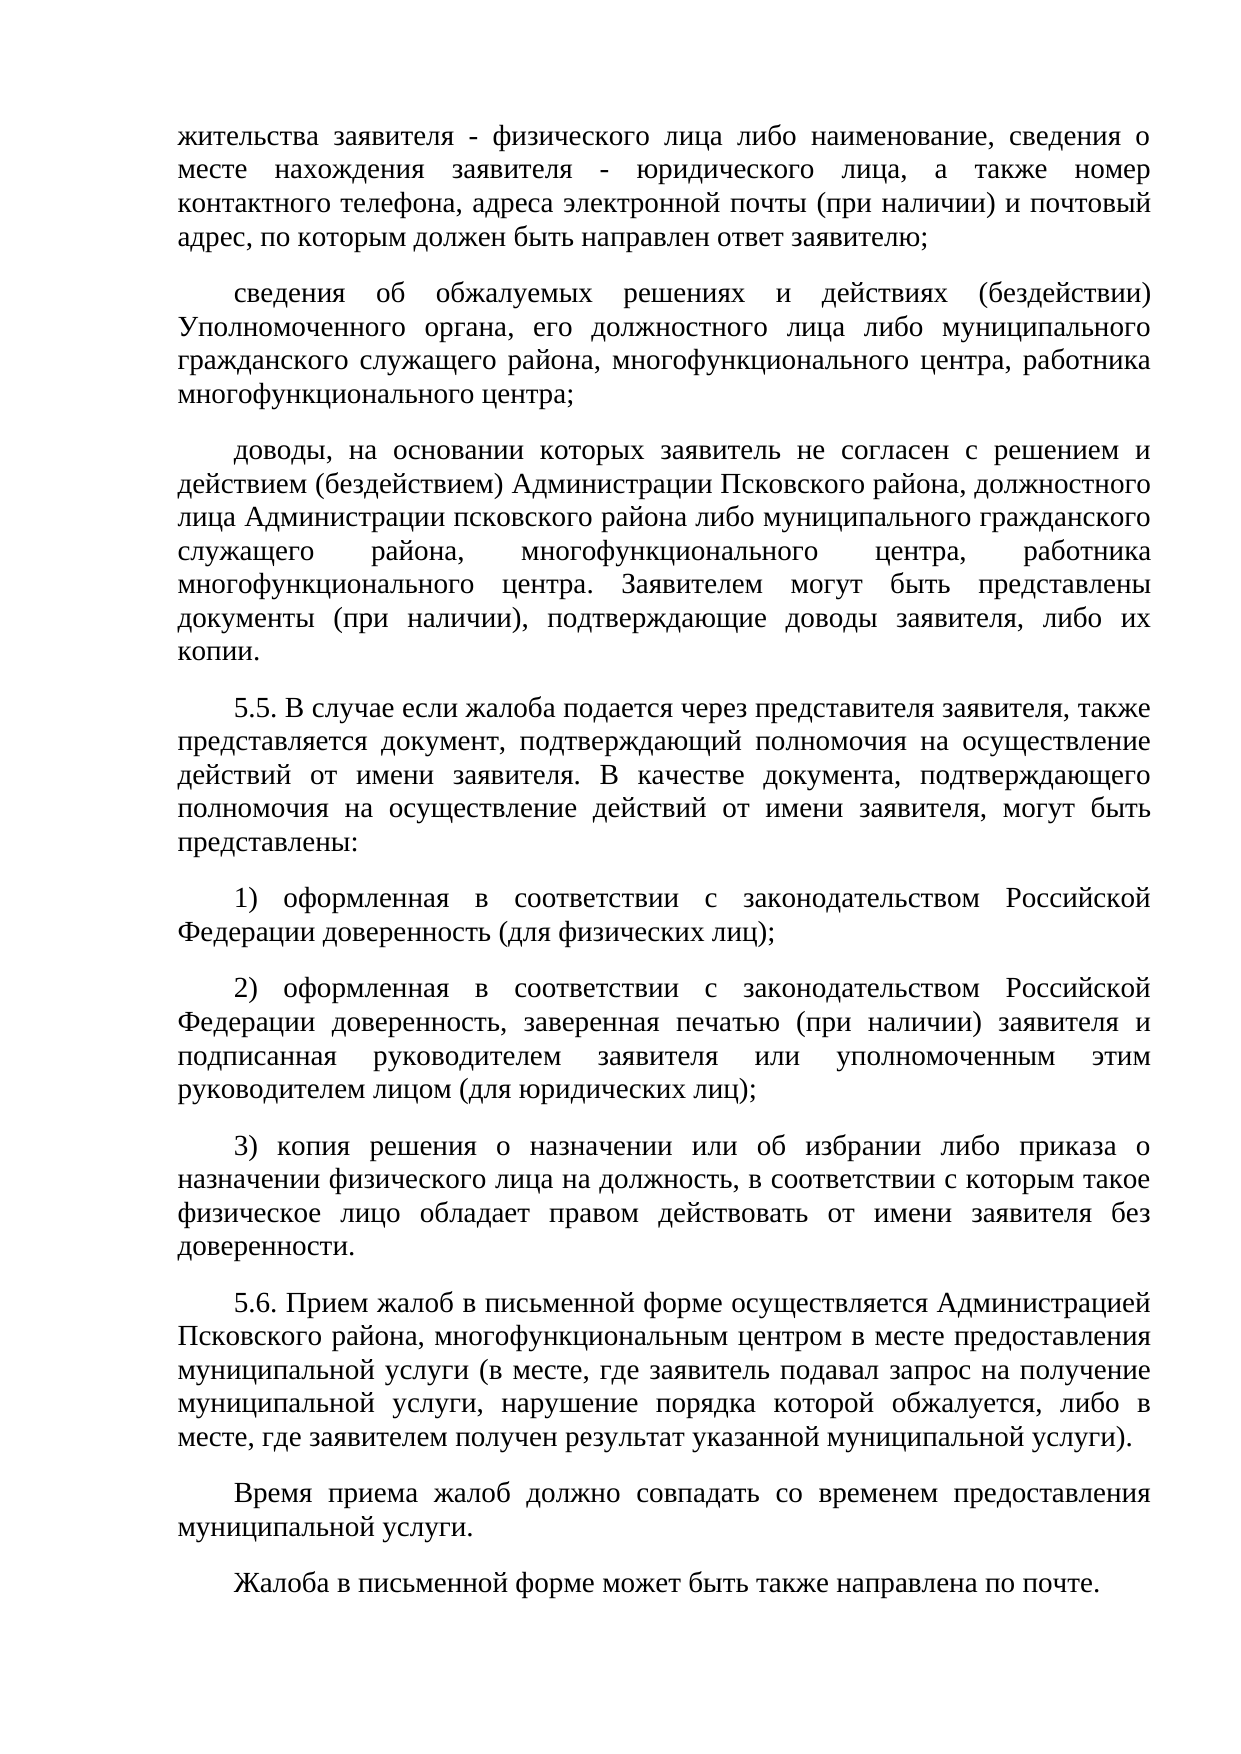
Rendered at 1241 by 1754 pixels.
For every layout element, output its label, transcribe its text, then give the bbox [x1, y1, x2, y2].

text Жалоба в письменной форме может быть также направлена по почте. [177, 1565, 1152, 1599]
text Время приема жалоб должно совпадать со временем предоставления муниципальной услуги. [177, 1475, 1152, 1542]
text 3) копия решения о назначении или об избрании либо приказа о назначении физического лица на должность, в соответствии с которым такое физическое лицо обладает правом действовать от имени заявителя без доверенности. [177, 1128, 1152, 1262]
text 5.6. Прием жалоб в письменной форме осуществляется Администрацией Псковского района, многофункциональным центром в месте предоставления муниципальной услуги (в месте, где заявитель подавал запрос на получение муниципальной услуги, нарушение порядка которой обжалуется, либо в месте, где заявителем получен результат указанной муниципальной услуги). [177, 1285, 1152, 1452]
text 1) оформленная в соответствии с законодательством Российской Федерации доверенность (для физических лиц); [177, 881, 1152, 948]
text доводы, на основании которых заявитель не согласен с решением и действием (бездействием) Администрации Псковского района, должностного лица Администрации псковского района либо муниципального гражданского служащего района, многофункционального центра, работника многофункционального центра. Заявителем могут быть представлены документы (при наличии), подтверждающие доводы заявителя, либо их копии. [177, 432, 1152, 667]
text сведения об обжалуемых решениях и действиях (бездействии) Уполномоченного органа, его должностного лица либо муниципального гражданского служащего района, многофункционального центра, работника многофункционального центра; [177, 275, 1152, 409]
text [177, 118, 1152, 252]
text 2) оформленная в соответствии с законодательством Российской Федерации доверенность, заверенная печатью (при наличии) заявителя и подписанная руководителем заявителя или уполномоченным этим руководителем лицом (для юридических лиц); [177, 971, 1152, 1105]
text 5.5. В случае если жалоба подается через представителя заявителя, также представляется документ, подтверждающий полномочия на осуществление действий от имени заявителя. В качестве документа, подтверждающего полномочия на осуществление действий от имени заявителя, могут быть представлены: [177, 690, 1152, 858]
